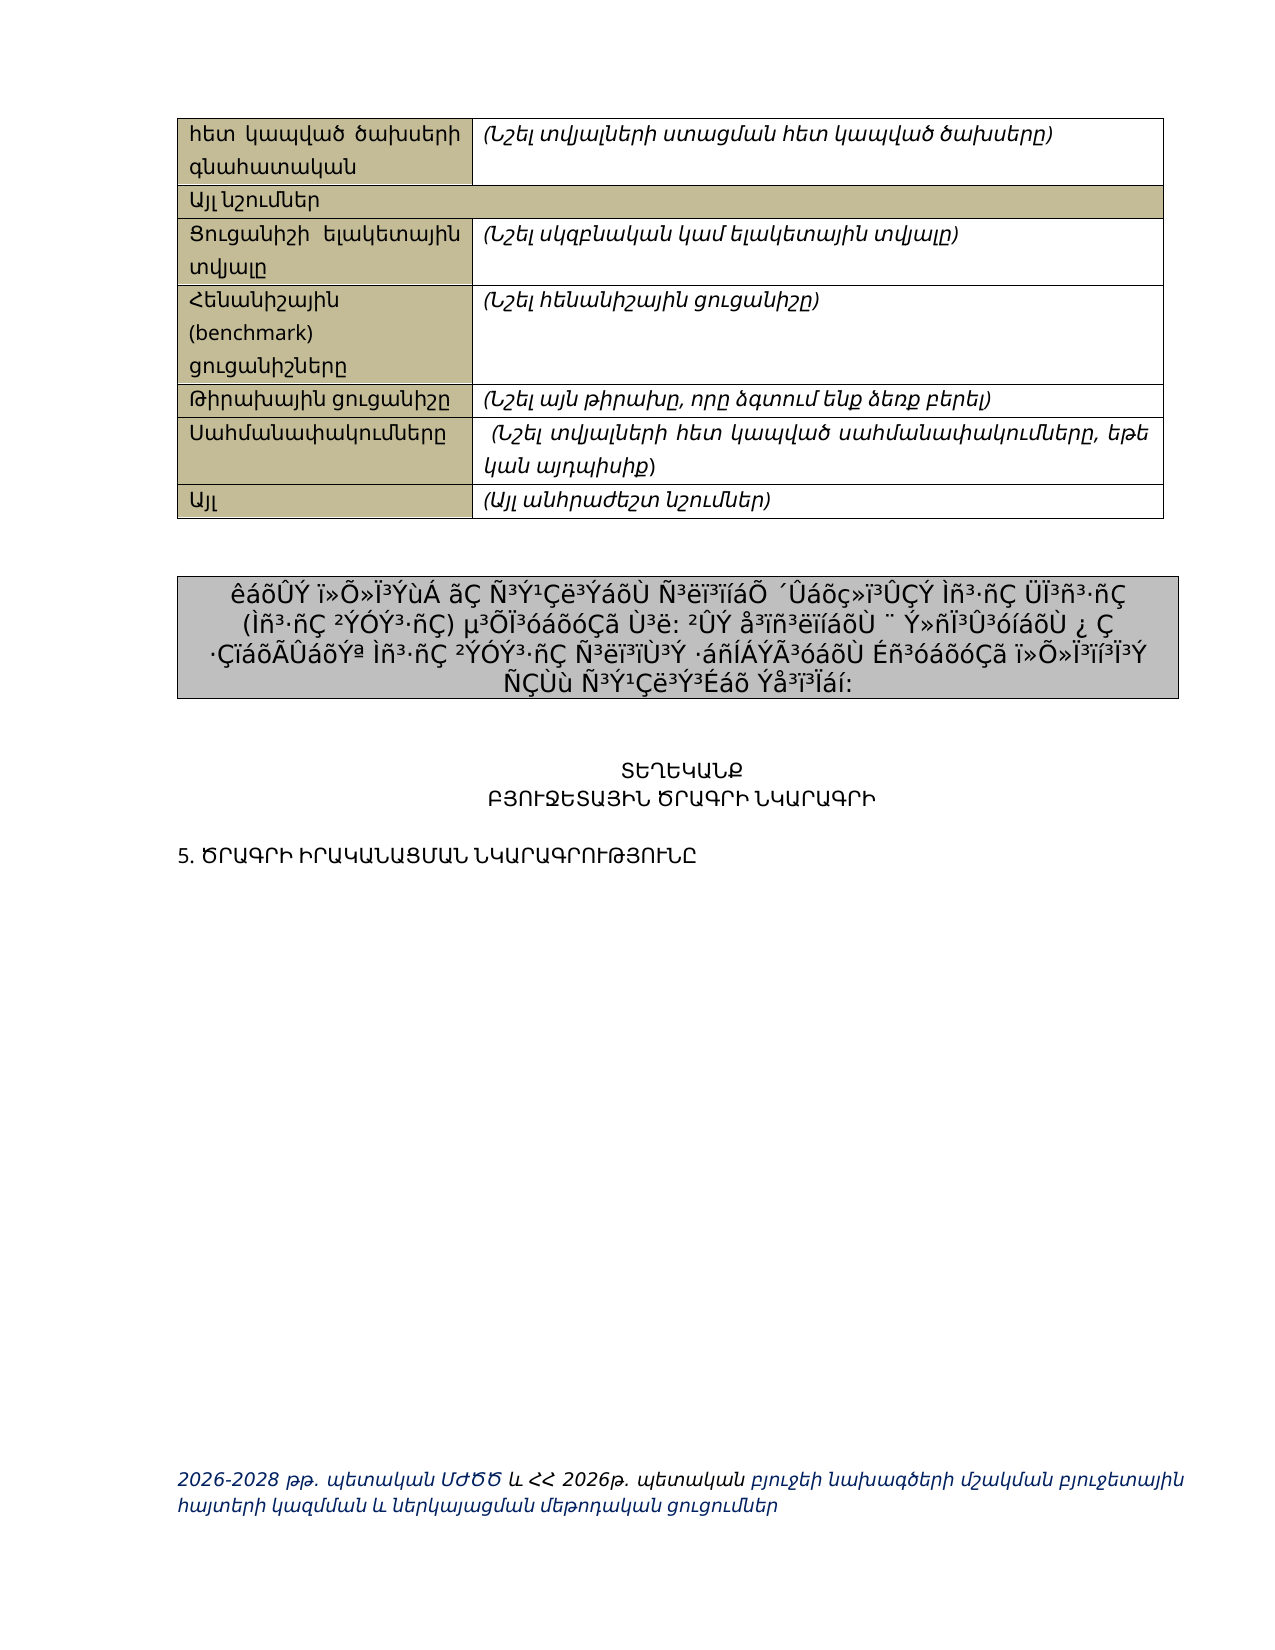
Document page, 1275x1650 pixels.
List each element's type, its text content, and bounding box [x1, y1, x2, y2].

text ՏԵՂԵԿԱՆՔ [177, 756, 1186, 784]
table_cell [178, 119, 472, 184]
table_cell (Նշել այն թիրախը, որը ձգտում ենք ձեռք բերել) [473, 385, 1163, 417]
table_cell (Նշել տվյալների հետ կապված սահմանափակումները, եթե կան այդպիսիք) [473, 418, 1163, 484]
table_cell (Նշել սկզբնական կամ ելակետային տվյալը) [473, 219, 1163, 284]
table_cell Հենանիշային (benchmark) ցուցանիշները [178, 286, 472, 383]
table_cell Այլ նշումներ [178, 186, 1163, 218]
table_cell Այլ [178, 485, 472, 517]
list 5. ԾՐԱԳՐԻ ԻՐԱԿԱՆԱՑՄԱՆ ՆԿԱՐԱԳՐՈՒԹՅՈՒՆԸ [177, 841, 1186, 870]
table_cell (Նշել հենանիշային ցուցանիշը) [473, 286, 1163, 383]
table_cell (Այլ անհրաժեշտ նշումներ) [473, 485, 1163, 517]
table_cell Ցուցանիշի ելակետային տվյալը [178, 219, 472, 284]
table_header êáõÛÝ ï»Õ»Ï³ÝùÁ ãÇ Ñ³Ý¹Çë³ÝáõÙ Ñ³ëï³ïíáÕ ´Ûáõç»ï³ÛÇÝ Ìñ³·ñÇ ÜÏ³ñ³·ñÇ (Ìñ³·ñÇ ²ÝÓÝ³·ñÇ) µ³ÕÏ³óáõóÇã Ù³ë: ²ÛÝ å³ïñ³ëïíáõÙ ¨ Ý»ñÏ³Û³óíáõÙ ¿ Ç ·ÇïáõÃÛáõÝª Ìñ³·ñÇ ²ÝÓÝ³·ñÇ Ñ³ëï³ïÙ³Ý ·áñÍÁÝÃ³óáõÙ Éñ³óáõóÇã ï»Õ»Ï³ïí³Ï³Ý ÑÇÙù Ñ³Ý¹Çë³Ý³Éáõ Ýå³ï³Ïáí: [178, 577, 1178, 698]
table_cell Թիրախային ցուցանիշը [178, 385, 472, 417]
table_cell Սահմանափակումները [178, 418, 472, 484]
text ԲՅՈՒՋԵՏԱՅԻՆ ԾՐԱԳՐԻ ՆԿԱՐԱԳՐԻ [177, 784, 1186, 813]
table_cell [473, 119, 1163, 184]
